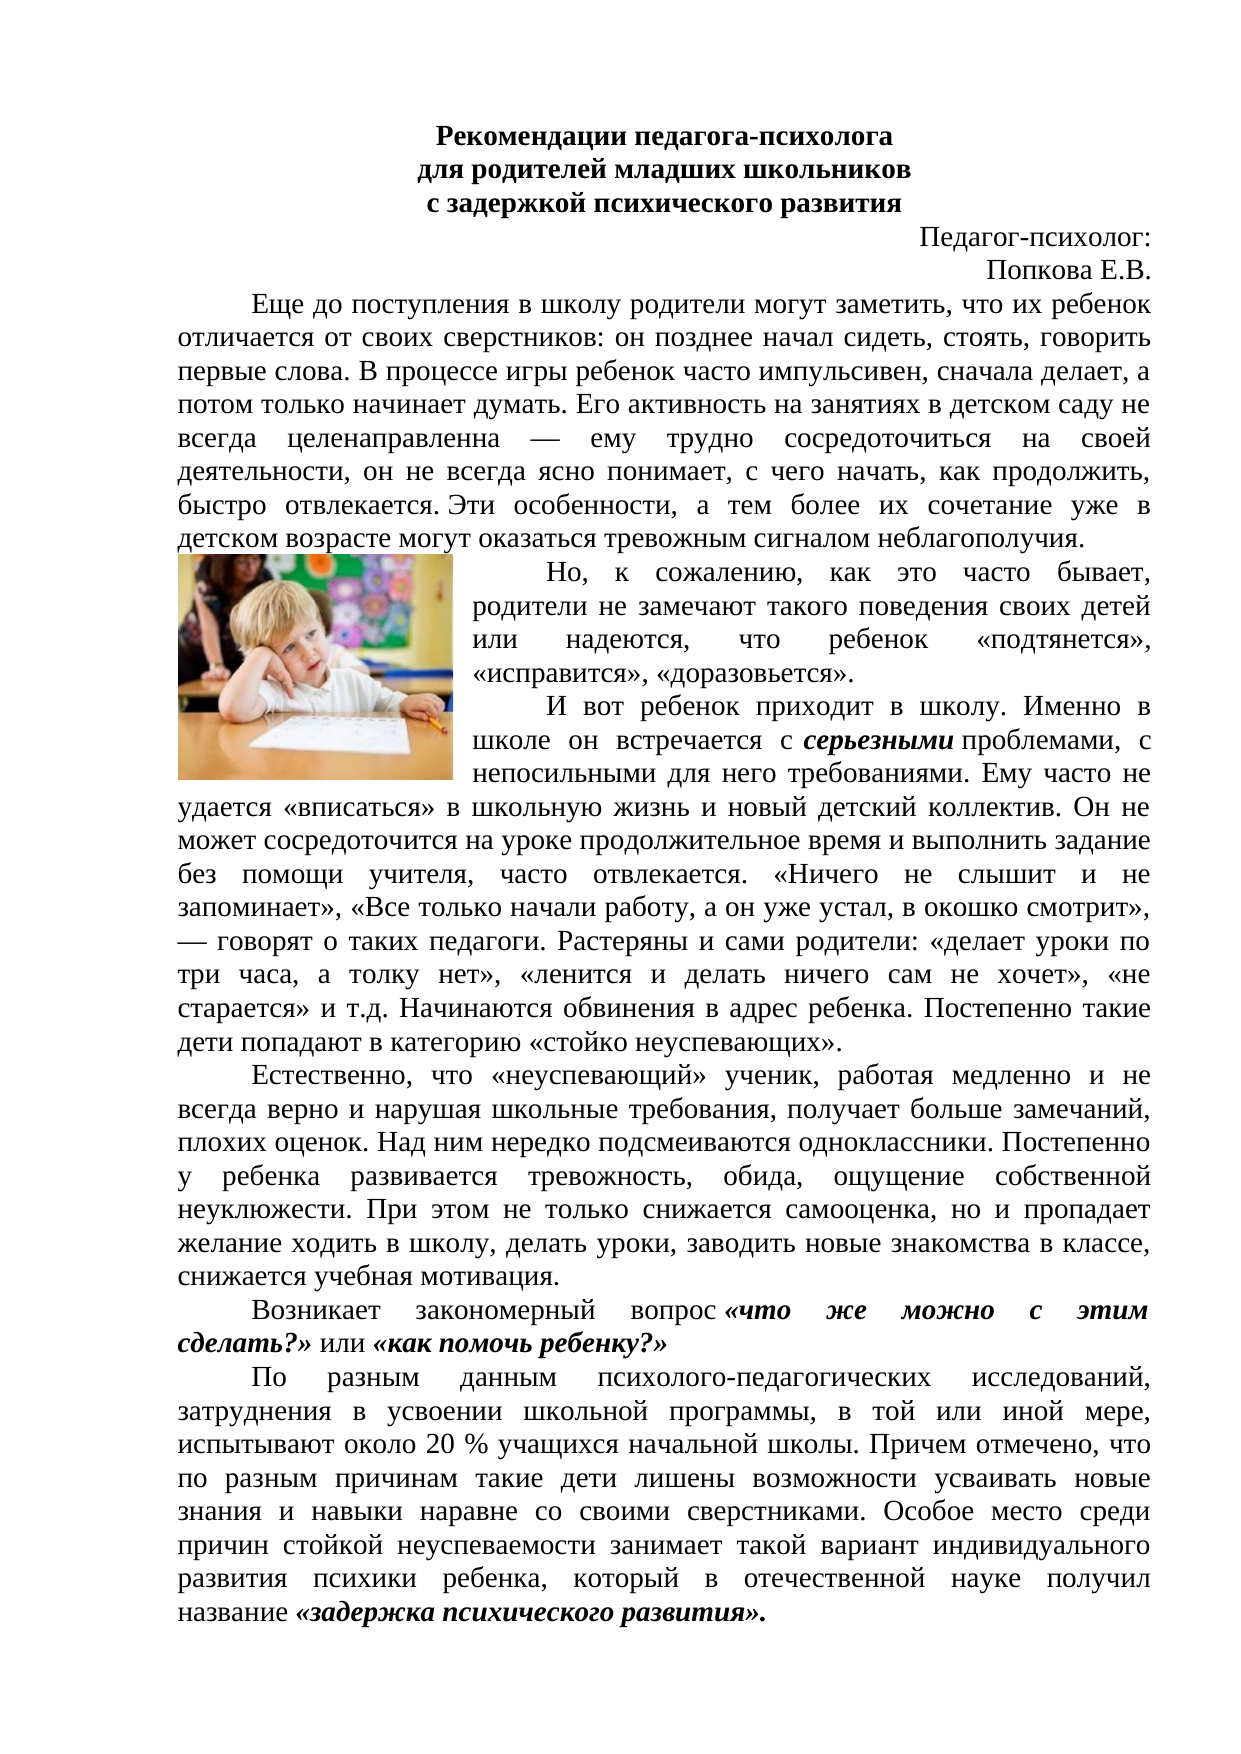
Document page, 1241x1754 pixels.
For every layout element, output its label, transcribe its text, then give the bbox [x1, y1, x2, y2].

text Еще до поступления в школу родители могут заметить, что их ребенок отличается от своих сверстников: он позднее начал сидеть, стоять, говорить первые слова. В процессе игры ребенок часто импульсивен, сначала делает, а потом только начинает думать. Его активность на занятиях в детском саду не всегда целенаправленна — ему трудно сосредоточиться на своей деятельности, он не всегда ясно понимает, с чего начать, как продолжить, быстро отвлекается. Эти особенности, а тем более их сочетание уже в детском возрасте могут оказаться тревожным сигналом неблагополучия. [177, 286, 1152, 554]
text с задержкой психического развития [177, 185, 1152, 219]
text Но, к сожалению, как это часто бывает, родители не замечают такого поведения своих детей или надеются, что ребенок «подтянется», «исправится», «доразовьется». [454, 554, 1152, 688]
text Возникает закономерный вопрос «что же можно с этим сделать?» или «как помочь ребенку?» [177, 1292, 1152, 1359]
text для родителей младших школьников [177, 152, 1152, 185]
text Педагог-психолог: [177, 219, 1152, 252]
text И вот ребенок приходит в школу. Именно в школе он встречается с серьезными проблемами, с непосильными для него требованиями. Ему часто не удается «вписаться» в школьную жизнь и новый детский коллектив. Он не может сосредоточится на уроке продолжительное время и выполнить задание без помощи учителя, часто отвлекается. «Ничего не слышит и не запоминает», «Все только начали работу, а он уже устал, в окошко смотрит», — говорят о таких педагоги. Растеряны и сами родители: «делает уроки по три часа, а толку нет», «ленится и делать ничего сам не хочет», «не старается» и т.д. Начинаются обвинения в адрес ребенка. Постепенно такие дети попадают в категорию «стойко неуспевающих». [177, 688, 1152, 1057]
text Рекомендации педагога-психолога [177, 118, 1152, 152]
text Естественно, что «неуспевающий» ученик, работая медленно и не всегда верно и нарушая школьные требования, получает больше замечаний, плохих оценок. Над ним нередко подсмеиваются одноклассники. Постепенно у ребенка развивается тревожность, обида, ощущение собственной неуклюжести. При этом не только снижается самооценка, но и пропадает желание ходить в школу, делать уроки, заводить новые знакомства в классе, снижается учебная мотивация. [177, 1057, 1152, 1292]
text Попкова Е.В. [177, 252, 1152, 286]
text По разным данным психолого-педагогических исследований, затруднения в усвоении школьной программы, в той или иной мере, испытывают около 20 % учащихся начальной школы. Причем отмечено, что по разным причинам такие дети лишены возможности усваивать новые знания и навыки наравне со своими сверстниками. Особое место среди причин стойкой неуспеваемости занимает такой вариант индивидуального развития психики ребенка, который в отечественной науке получил название «задержка психического развития». [177, 1359, 1152, 1627]
picture [178, 554, 454, 780]
